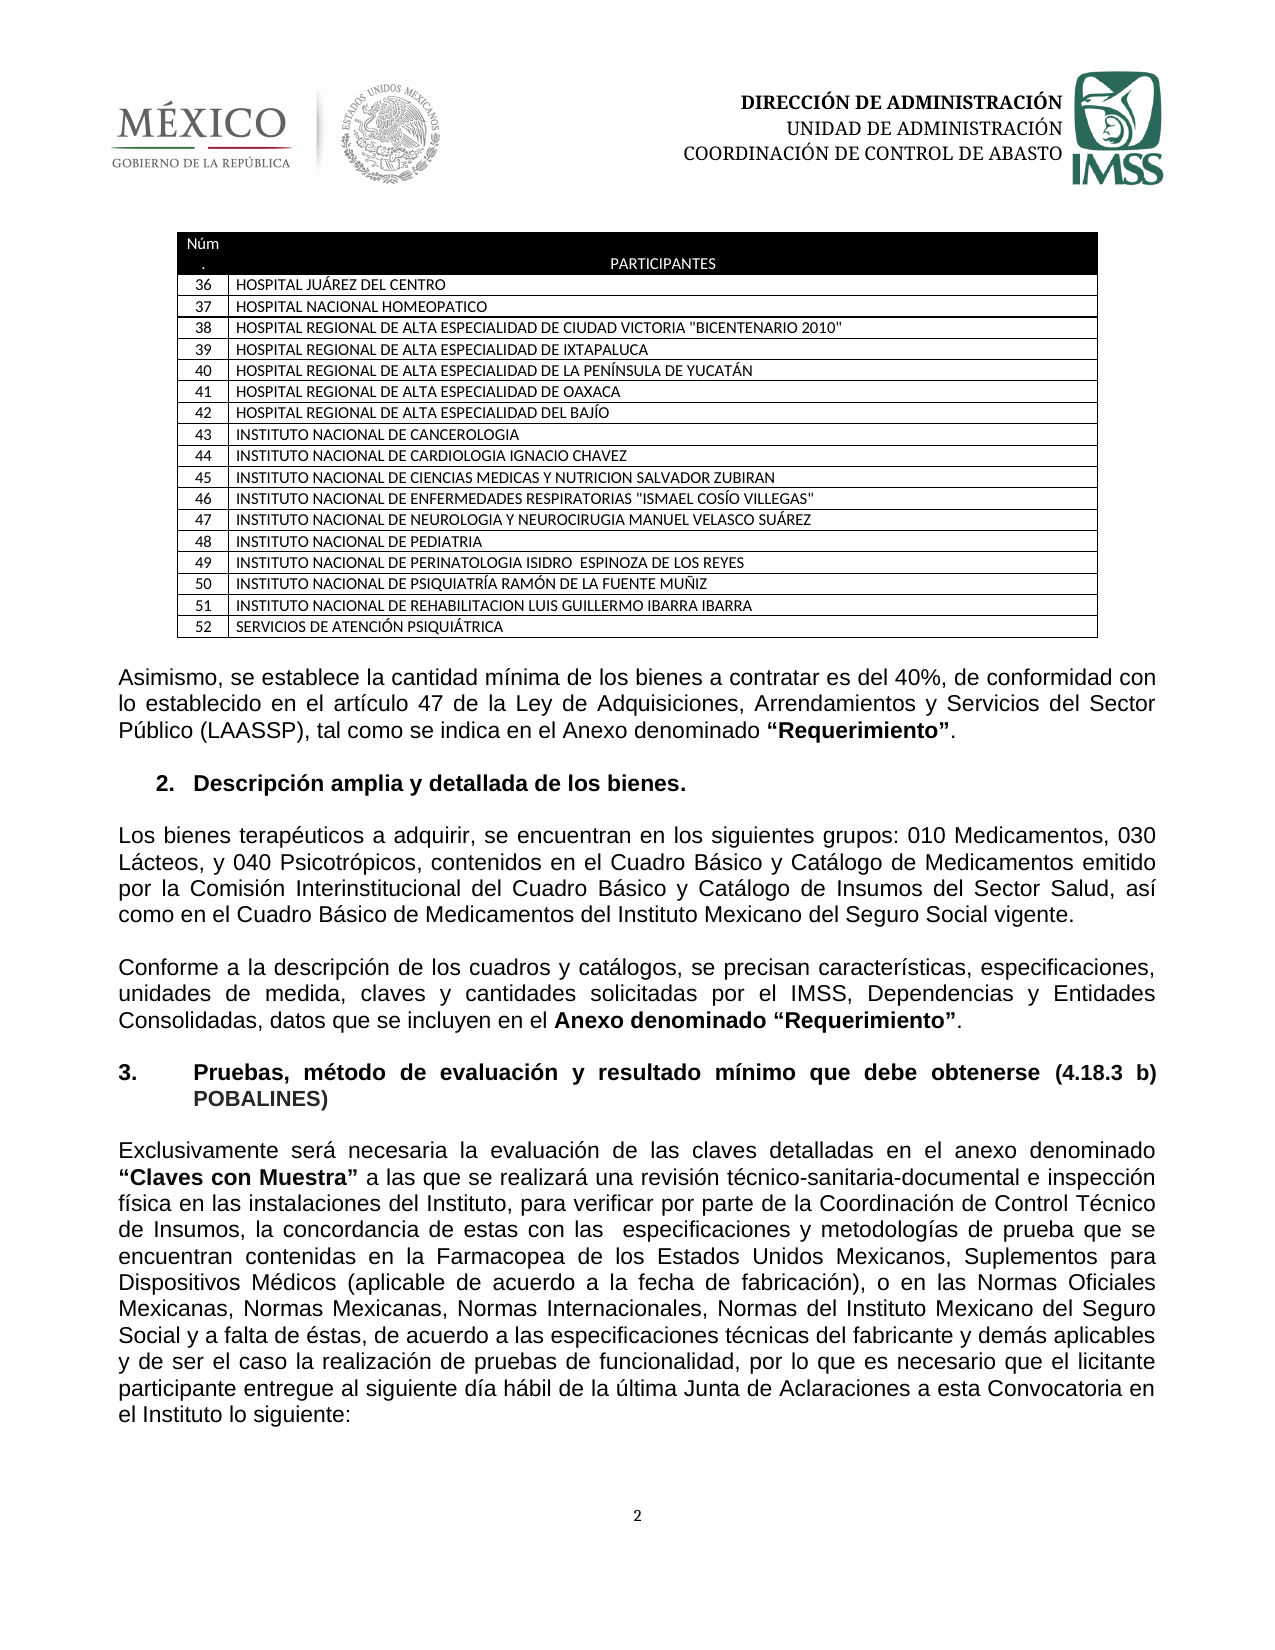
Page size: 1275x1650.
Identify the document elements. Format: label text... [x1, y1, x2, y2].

table_cell 38 [178, 318, 228, 338]
list Descripción amplia y detallada de los bienes. [156, 769, 1157, 796]
table_cell INSTITUTO NACIONAL DE CANCEROLOGIA [229, 424, 1097, 444]
table_cell HOSPITAL NACIONAL HOMEOPATICO [229, 296, 1097, 316]
table_cell 40 [178, 360, 228, 380]
table_cell INSTITUTO NACIONAL DE CARDIOLOGIA IGNACIO CHAVEZ [229, 446, 1097, 466]
table_cell 52 [178, 616, 228, 637]
table_cell 43 [178, 424, 228, 444]
table_cell INSTITUTO NACIONAL DE REHABILITACION LUIS GUILLERMO IBARRA IBARRA [229, 595, 1097, 615]
table_cell INSTITUTO NACIONAL DE PSIQUIATRÍA RAMÓN DE LA FUENTE MUÑIZ [229, 574, 1097, 594]
table_cell 45 [178, 467, 228, 487]
table_cell INSTITUTO NACIONAL DE NEUROLOGIA Y NEUROCIRUGIA MANUEL VELASCO SUÁREZ [229, 510, 1097, 530]
table_cell 42 [178, 403, 228, 423]
table_cell 47 [178, 510, 228, 530]
table_cell 46 [178, 488, 228, 508]
text Los bienes terapéuticos a adquirir, se encuentran en los siguientes grupos: 010 Medicamentos, 030 Lácteos, y 040 Psicotrópicos, contenidos en el Cuadro Básico y Catálogo de Medicamentos emitido por la Comisión Interinstitucional del Cuadro Básico y Catálogo de Insumos del Sector Salud, así como en el Cuadro Básico de Medicamentos del Instituto Mexicano del Seguro Social vigente. [118, 822, 1157, 928]
text Conforme a la descripción de los cuadros y catálogos, se precisan características, especificaciones, unidades de medida, claves y cantidades solicitadas por el IMSS, Dependencias y Entidades Consolidadas, datos que se incluyen en el Anexo denominado “Requerimiento”. [118, 954, 1157, 1033]
picture [102, 77, 444, 188]
list Pruebas, método de evaluación y resultado mínimo que debe obtenerse (4.18.3 b) POBALINES) [118, 1059, 1157, 1111]
table_header Núm. [178, 233, 228, 274]
table_cell 49 [178, 552, 228, 573]
table_cell HOSPITAL JUÁREZ DEL CENTRO [229, 275, 1097, 295]
table_cell 39 [178, 339, 228, 359]
table_cell HOSPITAL REGIONAL DE ALTA ESPECIALIDAD DE IXTAPALUCA [229, 339, 1097, 359]
table_cell 48 [178, 531, 228, 551]
table_cell INSTITUTO NACIONAL DE CIENCIAS MEDICAS Y NUTRICION SALVADOR ZUBIRAN [229, 467, 1097, 487]
table_cell 37 [178, 296, 228, 316]
table_cell 41 [178, 381, 228, 402]
table_cell HOSPITAL REGIONAL DE ALTA ESPECIALIDAD DEL BAJÍO [229, 403, 1097, 423]
table_cell SERVICIOS DE ATENCIÓN PSIQUIÁTRICA [229, 616, 1097, 637]
table_cell 36 [178, 275, 228, 295]
table_cell HOSPITAL REGIONAL DE ALTA ESPECIALIDAD DE OAXACA [229, 381, 1097, 402]
table_cell INSTITUTO NACIONAL DE PEDIATRIA [229, 531, 1097, 551]
text Asimismo, se establece la cantidad mínima de los bienes a contratar es del 40%, de conformidad con lo establecido en el artículo 47 de la Ley de Adquisiciones, Arrendamientos y Servicios del Sector Público (LAASSP), tal como se indica en el Anexo denominado “Requerimiento”. [118, 664, 1157, 743]
table_cell 51 [178, 595, 228, 615]
table_cell 50 [178, 574, 228, 594]
table_header PARTICIPANTES [229, 233, 1097, 274]
picture [1070, 70, 1166, 188]
table_cell 44 [178, 446, 228, 466]
table_cell INSTITUTO NACIONAL DE PERINATOLOGIA ISIDRO ESPINOZA DE LOS REYES [229, 552, 1097, 573]
table_cell HOSPITAL REGIONAL DE ALTA ESPECIALIDAD DE LA PENÍNSULA DE YUCATÁN [229, 360, 1097, 380]
table_cell INSTITUTO NACIONAL DE ENFERMEDADES RESPIRATORIAS "ISMAEL COSÍO VILLEGAS" [229, 488, 1097, 508]
table_cell HOSPITAL REGIONAL DE ALTA ESPECIALIDAD DE CIUDAD VICTORIA "BICENTENARIO 2010" [229, 318, 1097, 338]
text Exclusivamente será necesaria la evaluación de las claves detalladas en el anexo denominado “Claves con Muestra” a las que se realizará una revisión técnico-sanitaria-documental e inspección física en las instalaciones del Instituto, para verificar por parte de la Coordinación de Control Técnico de Insumos, la concordancia de estas con las especificaciones y metodologías de prueba que se encuentran contenidas en la Farmacopea de los Estados Unidos Mexicanos, Suplementos para Dispositivos Médicos (aplicable de acuerdo a la fecha de fabricación), o en las Normas Oficiales Mexicanas, Normas Mexicanas, Normas Internacionales, Normas del Instituto Mexicano del Seguro Social y a falta de éstas, de acuerdo a las especificaciones técnicas del fabricante y demás aplicables y de ser el caso la realización de pruebas de funcionalidad, por lo que es necesario que el licitante participante entregue al siguiente día hábil de la última Junta de Aclaraciones a esta Convocatoria en el Instituto lo siguiente: [118, 1137, 1157, 1427]
